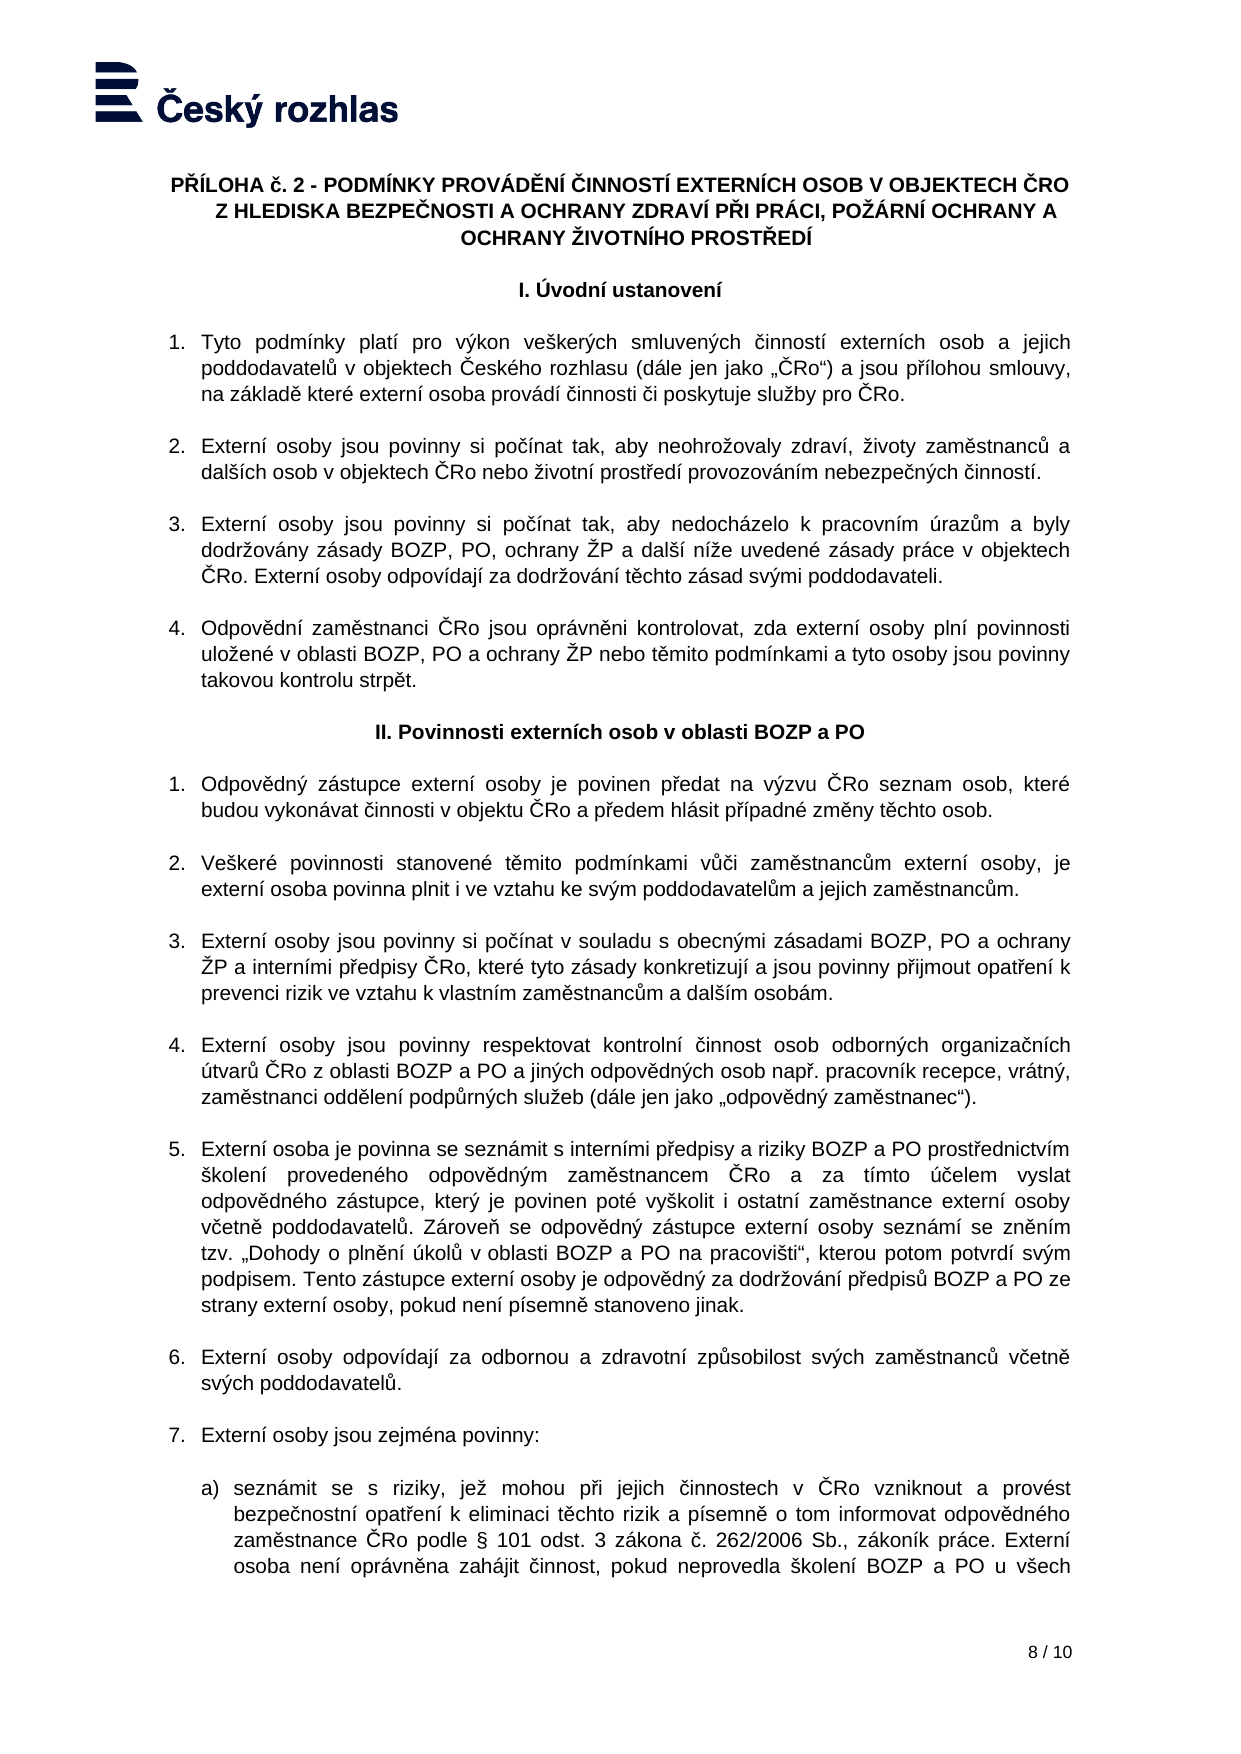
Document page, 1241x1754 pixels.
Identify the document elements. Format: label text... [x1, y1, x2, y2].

list Tyto podmínky platí pro výkon veškerých smluvených činností externích osob a jejich poddodavatelů v objektech Českého rozhlasu (dále jen jako „ČRo“) a jsou přílohou smlouvy, na základě které externí osoba provádí činnosti či poskytuje služby pro ČRo. [168, 328, 1072, 406]
list Externí osoby odpovídají za odbornou a zdravotní způsobilost svých zaměstnanců včetně svých poddodavatelů. [168, 1344, 1072, 1396]
subtitle Povinnosti externích osob v oblasti BOZP a PO [168, 719, 1072, 745]
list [201, 1474, 1072, 1578]
list Veškeré povinnosti stanovené těmito podmínkami vůči zaměstnancům externí osoby, je externí osoba povinna plnit i ve vztahu ke svým poddodavatelům a jejich zaměstnancům. [168, 849, 1072, 901]
list Externí osoby jsou povinny si počínat tak, aby neohrožovaly zdraví, životy zaměstnanců a dalších osob v objektech ČRo nebo životní prostředí provozováním nebezpečných činností. [168, 432, 1072, 484]
picture [95, 62, 398, 128]
list PŘÍLOHA č. 2 - PODMÍNKY PROVÁDĚNÍ ČINNOSTÍ EXTERNÍCH OSOB V OBJEKTECH ČRO Z HLEDISKA BEZPEČNOSTI A OCHRANY ZDRAVÍ PŘI PRÁCI, POŽÁRNÍ OCHRANY A OCHRANY ŽIVOTNÍHO PROSTŘEDÍ [168, 172, 1072, 250]
list Externí osoby jsou zejména povinny: [168, 1422, 1072, 1448]
list Odpovědní zaměstnanci ČRo jsou oprávněni kontrolovat, zda externí osoby plní povinnosti uložené v oblasti BOZP, PO a ochrany ŽP nebo těmito podmínkami a tyto osoby jsou povinny takovou kontrolu strpět. [168, 615, 1072, 693]
list Externí osoba je povinna se seznámit s interními předpisy a riziky BOZP a PO prostřednictvím školení provedeného odpovědným zaměstnancem ČRo a za tímto účelem vyslat odpovědného zástupce, který je povinen poté vyškolit i ostatní zaměstnance externí osoby včetně poddodavatelů. Zároveň se odpovědný zástupce externí osoby seznámí se zněním tzv. „Dohody o plnění úkolů v oblasti BOZP a PO na pracovišti“, kterou potom potvrdí svým podpisem. Tento zástupce externí osoby je odpovědný za dodržování předpisů BOZP a PO ze strany externí osoby, pokud není písemně stanoveno jinak. [168, 1136, 1072, 1318]
subtitle Úvodní ustanovení [168, 276, 1072, 302]
list Externí osoby jsou povinny si počínat v souladu s obecnými zásadami BOZP, PO a ochrany ŽP a interními předpisy ČRo, které tyto zásady konkretizují a jsou povinny přijmout opatření k prevenci rizik ve vztahu k vlastním zaměstnancům a dalším osobám. [168, 927, 1072, 1005]
list Externí osoby jsou povinny respektovat kontrolní činnost osob odborných organizačních útvarů ČRo z oblasti BOZP a PO a jiných odpovědných osob např. pracovník recepce, vrátný, zaměstnanci oddělení podpůrných služeb (dále jen jako „odpovědný zaměstnanec“). [168, 1031, 1072, 1109]
list Externí osoby jsou povinny si počínat tak, aby nedocházelo k pracovním úrazům a byly dodržovány zásady BOZP, PO, ochrany ŽP a další níže uvedené zásady práce v objektech ČRo. Externí osoby odpovídají za dodržování těchto zásad svými poddodavateli. [168, 511, 1072, 589]
list Odpovědný zástupce externí osoby je povinen předat na výzvu ČRo seznam osob, které budou vykonávat činnosti v objektu ČRo a předem hlásit případné změny těchto osob. [168, 771, 1072, 823]
